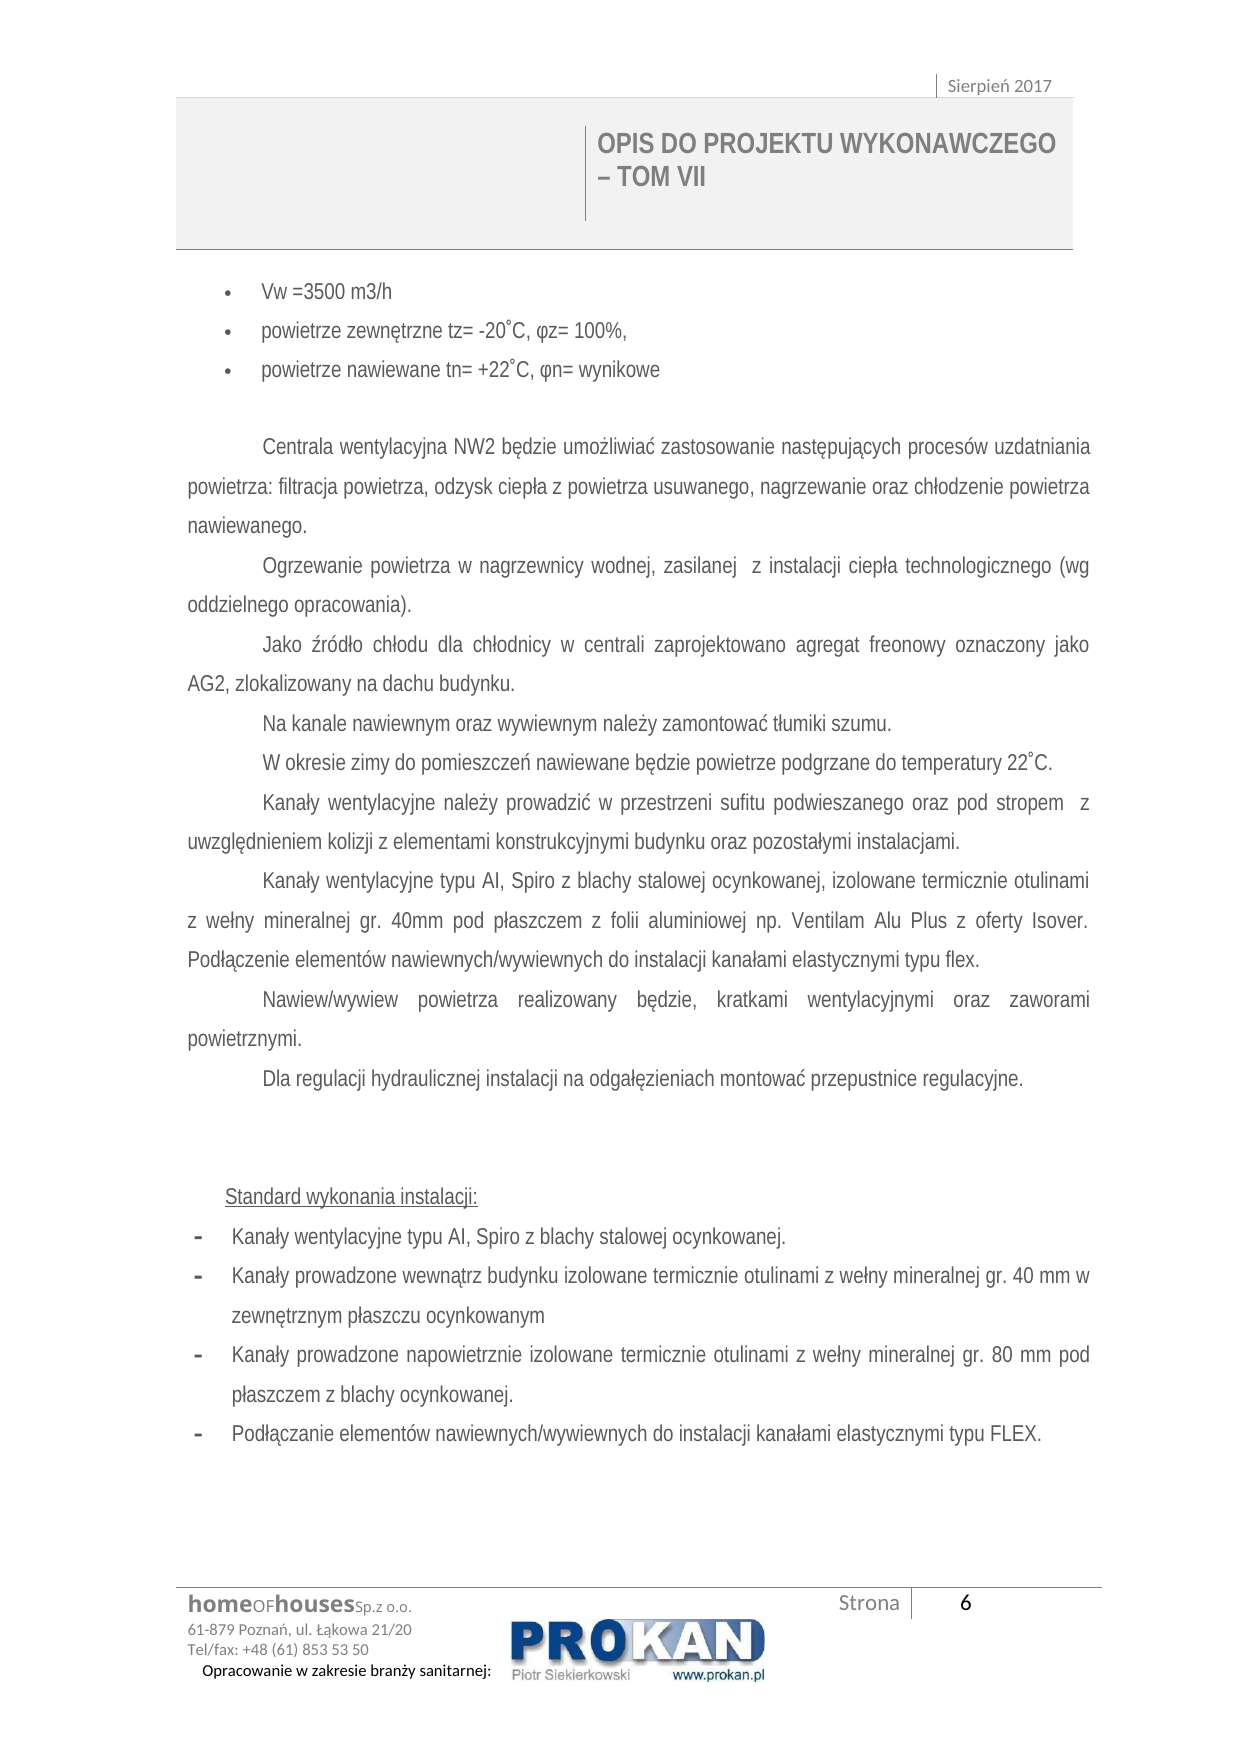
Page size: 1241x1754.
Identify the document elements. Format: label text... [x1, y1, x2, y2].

list Kanały prowadzone wewnątrz budynku izolowane termicznie otulinami z wełny mineralnej gr. 40 mm w zewnętrznym płaszczu ocynkowanym [194, 1262, 1090, 1328]
text powietrze zewnętrzne tz= -20˚C, φz= 100%, [225, 317, 1090, 343]
list Kanały wentylacyjne typu AI, Spiro z blachy stalowej ocynkowanej. [194, 1223, 1090, 1249]
text Nawiew/wywiew powietrza realizowany będzie, kratkami wentylacyjnymi oraz zaworami powietrznymi. [187, 986, 1090, 1052]
text Ogrzewanie powietrza w nagrzewnicy wodnej, zasilanej z instalacji ciepła technologicznego (wg oddzielnego opracowania). [187, 552, 1090, 617]
text Kanały wentylacyjne należy prowadzić w przestrzeni sufitu podwieszanego oraz pod stropem z uwzględnieniem kolizji z elementami konstrukcyjnymi budynku oraz pozostałymi instalacjami. [187, 788, 1090, 854]
text Jako źródło chłodu dla chłodnicy w centrali zaprojektowano agregat freonowy oznaczony jako AG2, zlokalizowany na dachu budynku. [187, 631, 1090, 696]
text Dla regulacji hydraulicznej instalacji na odgałęzieniach montować przepustnice regulacyjne. [187, 1065, 1090, 1091]
picture [510, 1619, 765, 1682]
text powietrze nawiewane tn= +22˚C, φn= wynikowe [225, 356, 1090, 382]
text Standard wykonania instalacji: [187, 1183, 1090, 1210]
text Kanały wentylacyjne typu AI, Spiro z blachy stalowej ocynkowanej, izolowane termicznie otulinami z wełny mineralnej gr. 40mm pod płaszczem z folii aluminiowej np. Ventilam Alu Plus z oferty Isover. Podłączenie elementów nawiewnych/wywiewnych do instalacji kanałami elastycznymi typu flex. [187, 867, 1090, 973]
text Centrala wentylacyjna NW2 będzie umożliwiać zastosowanie następujących procesów uzdatniania powietrza: filtracja powietrza, odzysk ciepła z powietrza usuwanego, nagrzewanie oraz chłodzenie powietrza nawiewanego. [187, 433, 1090, 538]
text W okresie zimy do pomieszczeń nawiewane będzie powietrze podgrzane do temperatury 22˚C. [187, 749, 1090, 775]
text Vw =3500 m3/h [225, 278, 1090, 304]
list Kanały prowadzone napowietrznie izolowane termicznie otulinami z wełny mineralnej gr. 80 mm pod płaszczem z blachy ocynkowanej. [194, 1341, 1090, 1407]
list Podłączanie elementów nawiewnych/wywiewnych do instalacji kanałami elastycznymi typu FLEX. [194, 1420, 1090, 1447]
text Na kanale nawiewnym oraz wywiewnym należy zamontować tłumiki szumu. [187, 709, 1090, 736]
